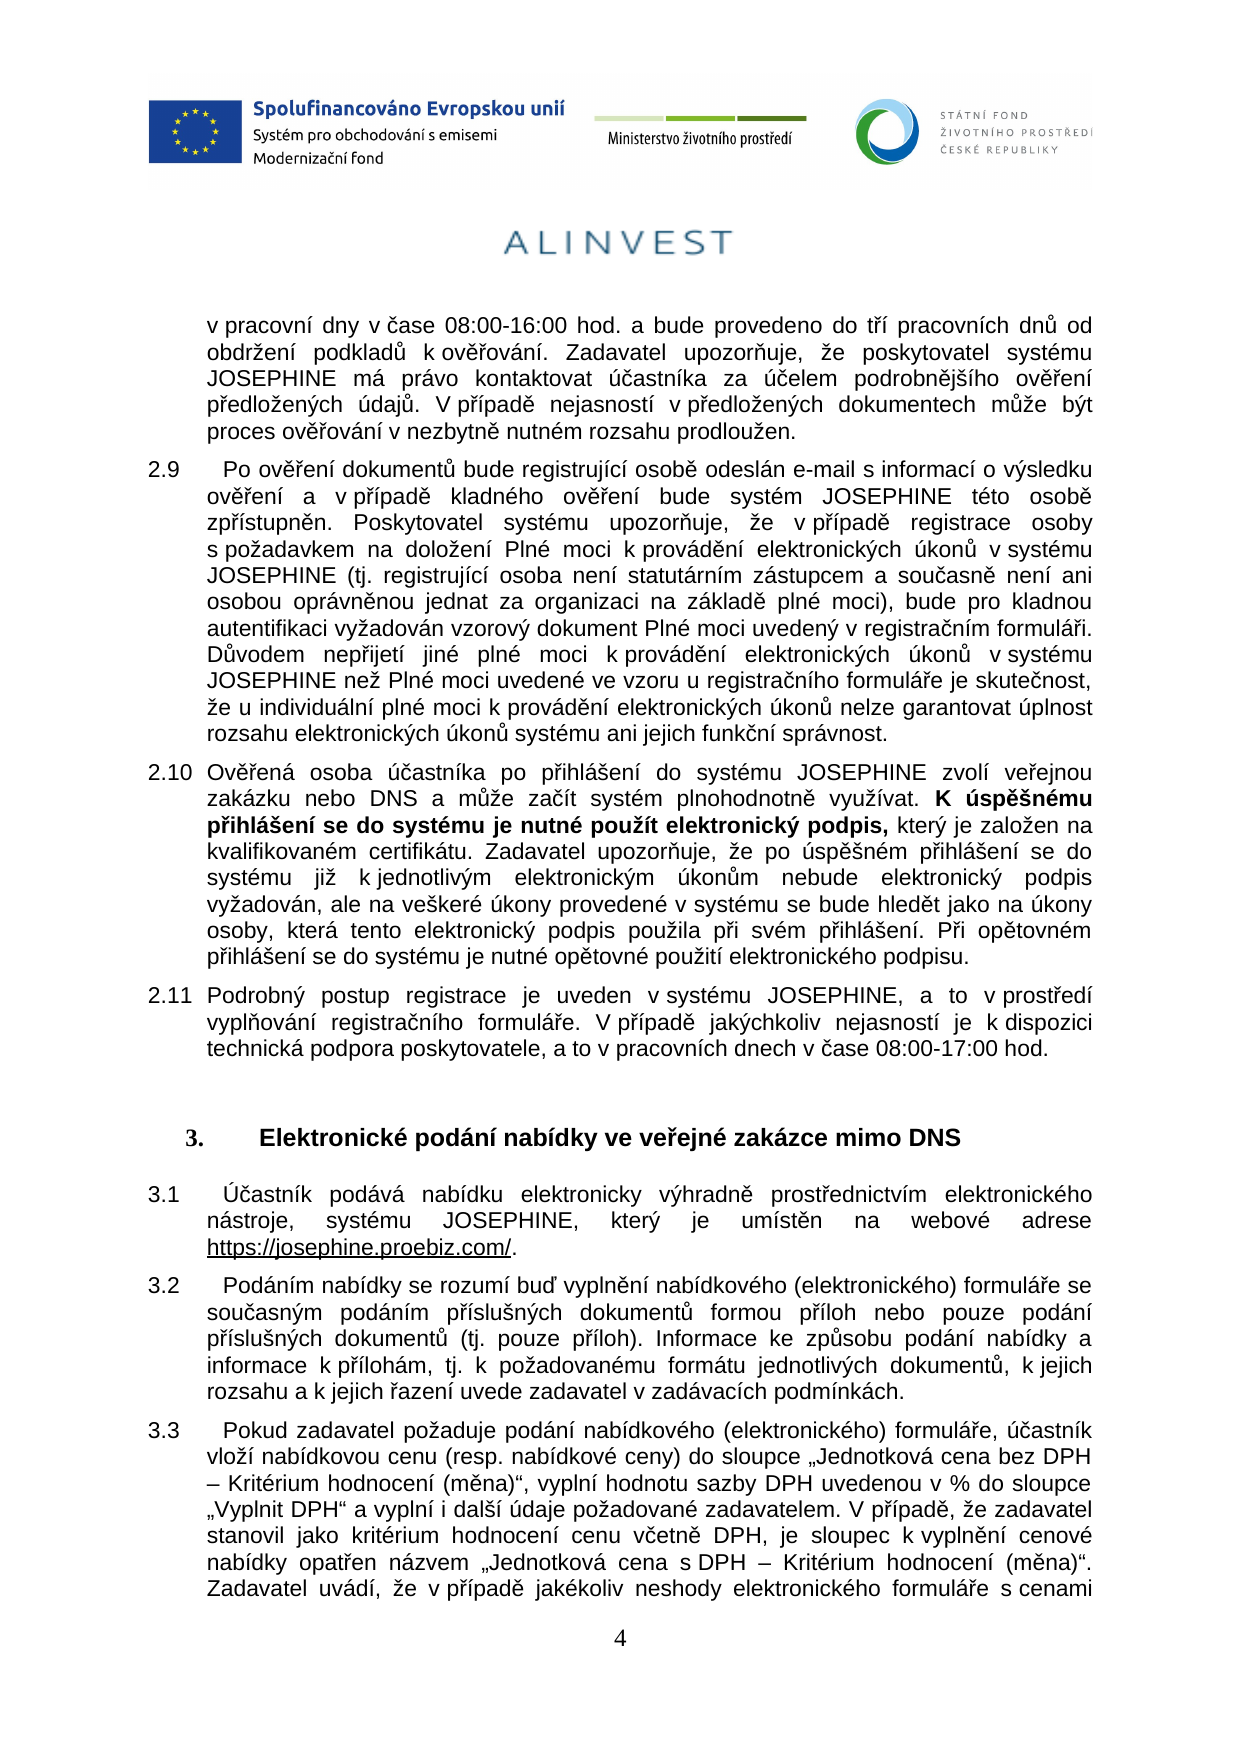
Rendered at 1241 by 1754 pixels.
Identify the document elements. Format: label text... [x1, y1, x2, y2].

text 2.11 Podrobný postup registrace je uveden v systému JOSEPHINE, a to v prostředí vyplňování registračního formuláře. V případě jakýchkoliv nejasností je k dispozici technická podpora poskytovatele, a to v pracovních dnech v čase 08:00-17:00 hod. [148, 982, 1093, 1061]
text 3.1 Účastník podává nabídku elektronicky výhradně prostřednictvím elektronického nástroje, systému JOSEPHINE, který je umístěn na webové adrese https://josephine.proebiz.com/. [148, 1181, 1093, 1260]
picture [147, 73, 1093, 190]
text 2.10 Ověřená osoba účastníka po přihlášení do systému JOSEPHINE zvolí veřejnou zakázku nebo DNS a může začít systém plnohodnotně využívat. K úspěšnému přihlášení se do systému je nutné použít elektronický podpis, který je založen na kvalifikovaném certifikátu. Zadavatel upozorňuje, že po úspěšném přihlášení se do systému již k jednotlivým elektronickým úkonům nebude elektronický podpis vyžadován, ale na veškeré úkony provedené v systému se bude hledět jako na úkony osoby, která tento elektronický podpis použila při svém přihlášení. Při opětovném přihlášení se do systému je nutné opětovné použití elektronického podpisu. [148, 759, 1093, 970]
text 3.2 Podáním nabídky se rozumí buď vyplnění nabídkového (elektronického) formuláře se současným podáním příslušných dokumentů formou příloh nebo pouze podání příslušných dokumentů (tj. pouze příloh). Informace ke způsobu podání nabídky a informace k přílohám, tj. k požadovanému formátu jednotlivých dokumentů, k jejich rozsahu a k jejich řazení uvede zadavatel v zadávacích podmínkách. [148, 1272, 1093, 1404]
subtitle Elektronické podání nabídky ve veřejné zakázce mimo DNS [185, 1123, 1093, 1152]
text 2.9 Po ověření dokumentů bude registrující osobě odeslán e-mail s informací o výsledku ověření a v případě kladného ověření bude systém JOSEPHINE této osobě zpřístupněn. Poskytovatel systému upozorňuje, že v případě registrace osoby s požadavkem na doložení Plné moci k provádění elektronických úkonů v systému JOSEPHINE (tj. registrující osoba není statutárním zástupcem a současně není ani osobou oprávněnou jednat za organizaci na základě plné moci), bude pro kladnou autentifikaci vyžadován vzorový dokument Plné moci uvedený v registračním formuláři. Důvodem nepřijetí jiné plné moci k provádění elektronických úkonů v systému JOSEPHINE než Plné moci uvedené ve vzoru u registračního formuláře je skutečnost, že u individuální plné moci k provádění elektronických úkonů nelze garantovat úplnost rozsahu elektronických úkonů systému ani jejich funkční správnost. [148, 456, 1093, 746]
